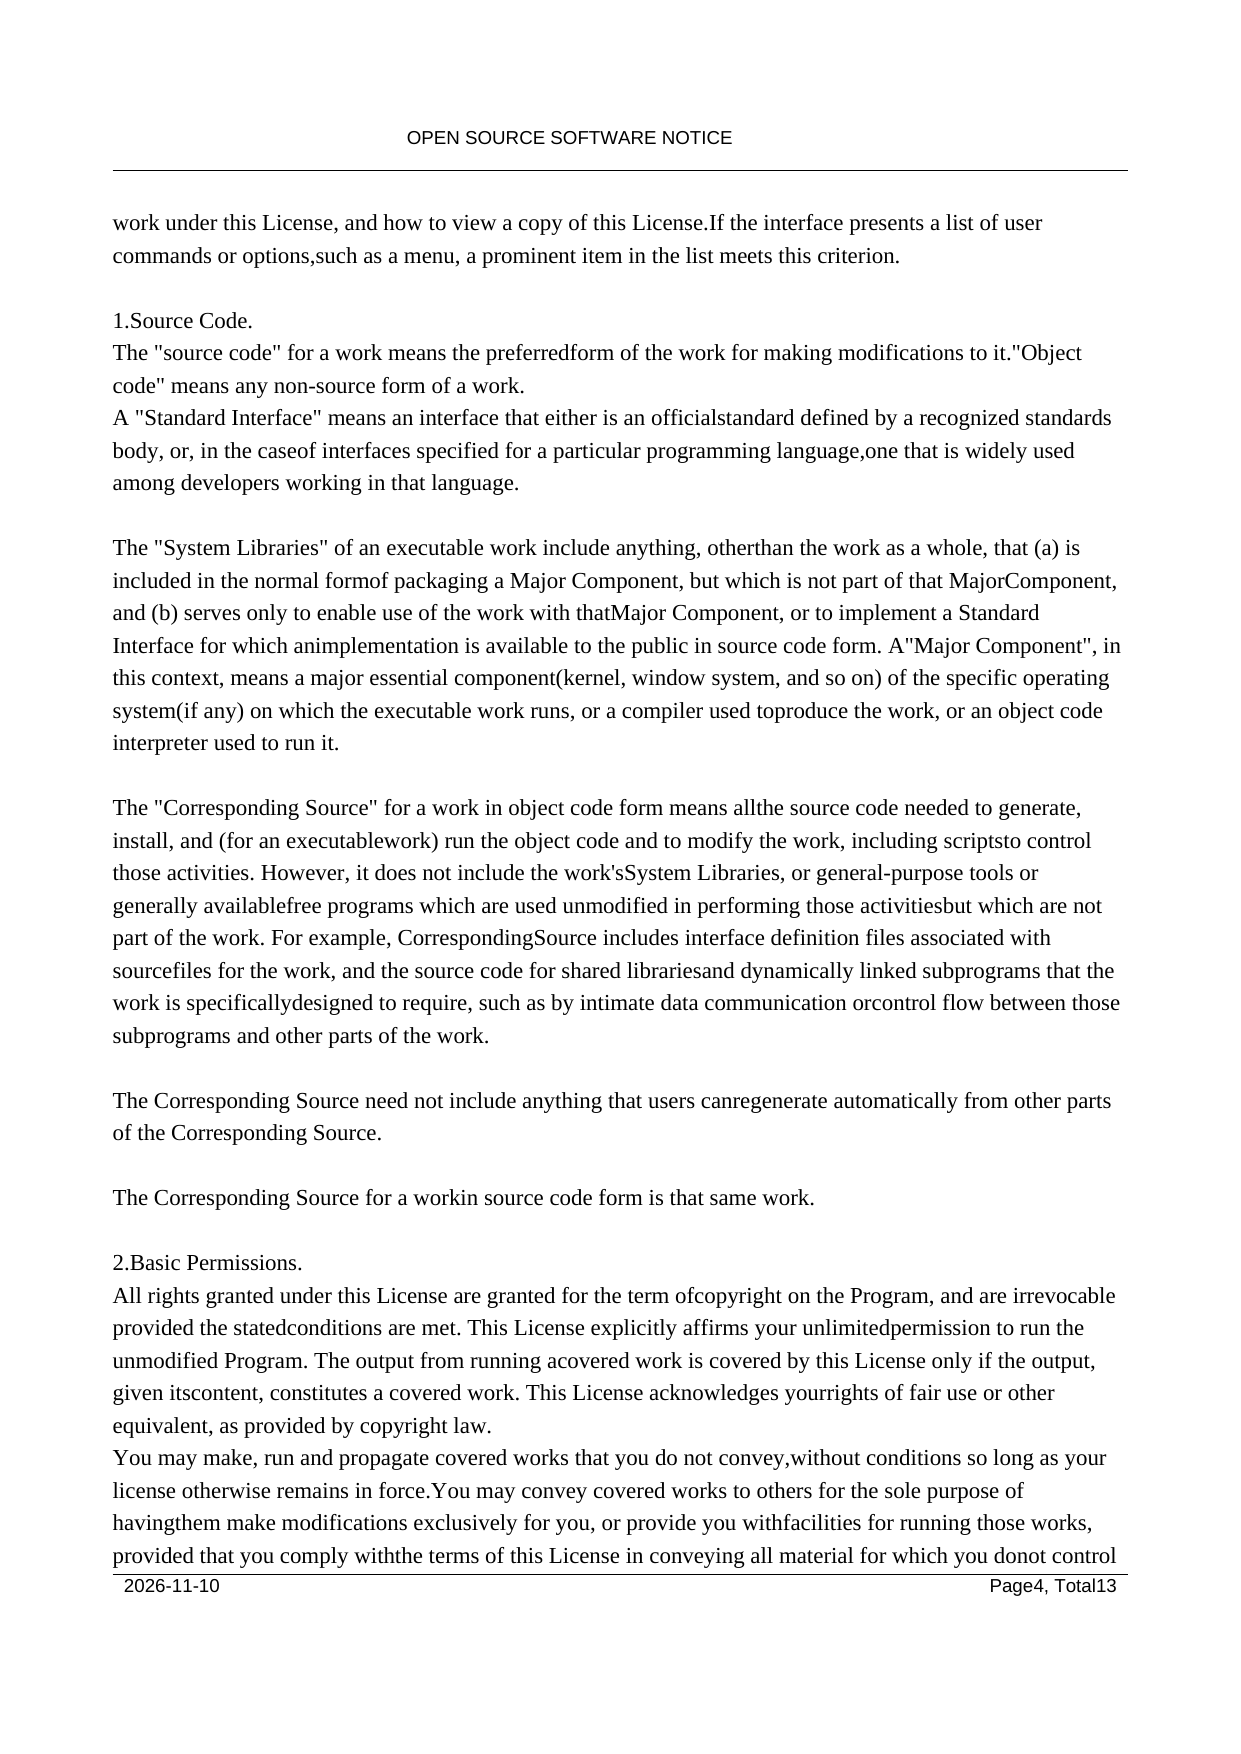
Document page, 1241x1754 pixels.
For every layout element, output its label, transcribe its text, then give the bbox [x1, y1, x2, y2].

text All rights granted under this License are granted for the term ofcopyright on the Program, and are irrevocable provided the statedconditions are met. This License explicitly affirms your unlimitedpermission to run the unmodified Program. The output from running acovered work is covered by this License only if the output, given itscontent, constitutes a covered work. This License acknowledges yourrights of fair use or other equivalent, as provided by copyright law. [112, 1279, 1128, 1441]
text The "Corresponding Source" for a work in object code form means allthe source code needed to generate, install, and (for an executablework) run the object code and to modify the work, including scriptsto control those activities. However, it does not include the work'sSystem Libraries, or general-purpose tools or generally availablefree programs which are used unmodified in performing those activitiesbut which are not part of the work. For example, CorrespondingSource includes interface definition files associated with sourcefiles for the work, and the source code for shared librariesand dynamically linked subprograms that the work is specificallydesigned to require, such as by intimate data communication orcontrol flow between those subprograms and other parts of the work. [112, 791, 1128, 1051]
text 2.Basic Permissions. [112, 1246, 1128, 1279]
text The Corresponding Source for a workin source code form is that same work. [112, 1181, 1128, 1214]
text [112, 206, 1128, 271]
text The "System Libraries" of an executable work include anything, otherthan the work as a whole, that (a) is included in the normal formof packaging a Major Component, but which is not part of that MajorComponent, and (b) serves only to enable use of the work with thatMajor Component, or to implement a Standard Interface for which animplementation is available to the public in source code form. A"Major Component", in this context, means a major essential component(kernel, window system, and so on) of the specific operating system(if any) on which the executable work runs, or a compiler used toproduce the work, or an object code interpreter used to run it. [112, 531, 1128, 759]
text 1.Source Code. [112, 304, 1128, 336]
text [112, 1441, 1128, 1571]
text The "source code" for a work means the preferredform of the work for making modifications to it."Object code" means any non-source form of a work. [112, 336, 1128, 401]
text A "Standard Interface" means an interface that either is an officialstandard defined by a recognized standards body, or, in the caseof interfaces specified for a particular programming language,one that is widely used among developers working in that language. [112, 401, 1128, 499]
text The Corresponding Source need not include anything that users canregenerate automatically from other parts of the Corresponding Source. [112, 1084, 1128, 1149]
